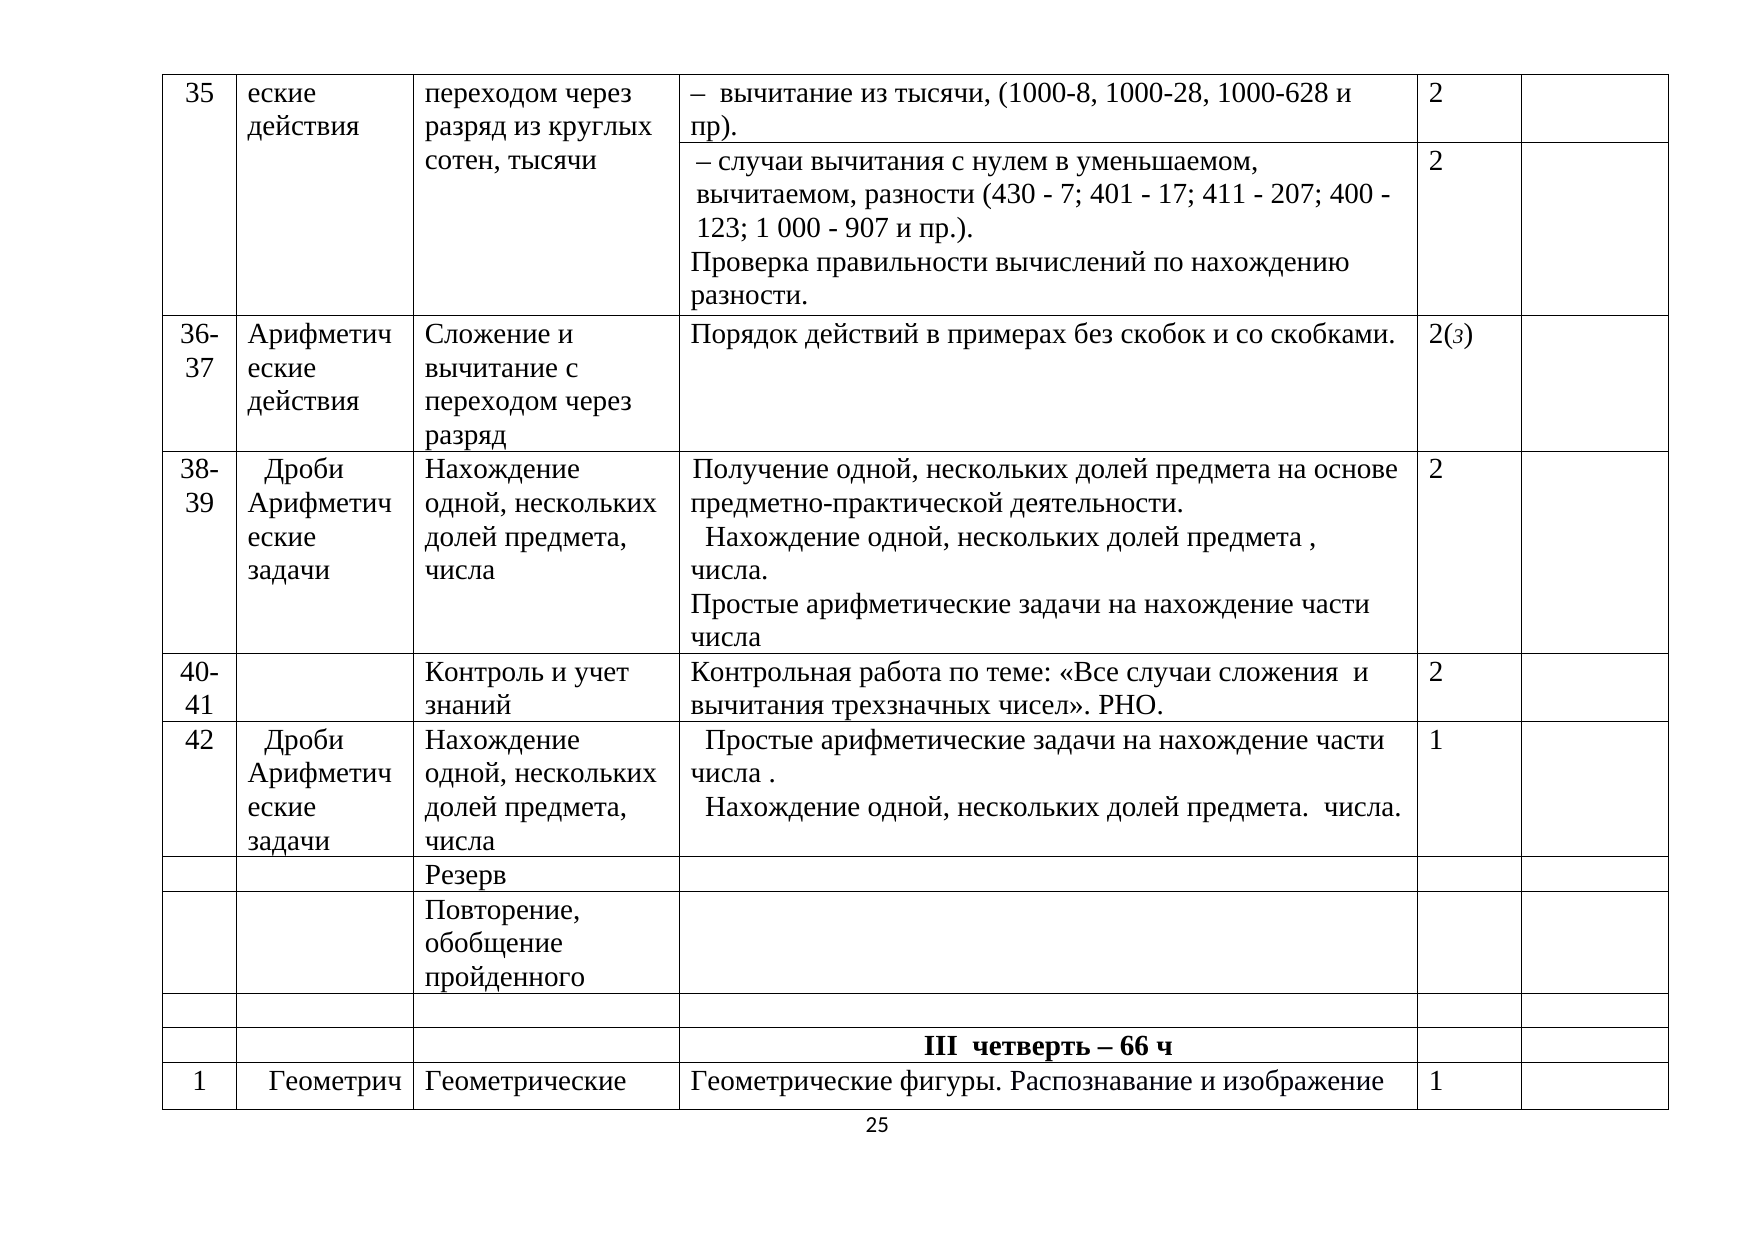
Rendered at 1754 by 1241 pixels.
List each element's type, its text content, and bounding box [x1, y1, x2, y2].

table_cell 2(3) [1418, 316, 1521, 451]
table_cell [163, 994, 236, 1027]
table_cell [1522, 1028, 1668, 1062]
table_cell Арифметические действия [237, 316, 413, 451]
table_cell [1522, 1063, 1668, 1109]
table_cell Дроби Арифметические задачи [237, 452, 413, 653]
table_cell 2 [1418, 143, 1521, 315]
table_cell 36-37 [163, 316, 236, 451]
table_cell Дроби Арифметические задачи [237, 722, 413, 856]
table_cell 42 [163, 722, 236, 856]
table_cell [1418, 892, 1521, 992]
table_cell [414, 994, 679, 1027]
table_cell 40-41 [163, 654, 236, 721]
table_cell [414, 1063, 679, 1109]
table_cell [680, 994, 1417, 1027]
table_cell 2 [1418, 654, 1521, 721]
table_cell [1522, 316, 1668, 451]
table_cell [1522, 994, 1668, 1027]
table_cell [237, 994, 413, 1027]
table_cell [237, 654, 413, 721]
table_cell Сложение и вычитание с переходом через разряд [414, 316, 679, 451]
table_cell [680, 857, 1417, 891]
table_cell Повторение, обобщение пройденного [414, 892, 679, 992]
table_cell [237, 75, 413, 315]
table_cell III четверть – 66 ч [680, 1028, 1417, 1062]
table_cell [163, 857, 236, 891]
table_cell 1 [1418, 722, 1521, 856]
table_cell 1 [163, 1063, 236, 1109]
table_cell – случаи вычитания с нулем в уменьшаемом, вычитаемом, разности (430 - 7; 401 - 17; 411 - 207; 400 - 123; 1 000 - 907 и пр.). Проверка правильности вычислений по нахождению разности. [680, 143, 1417, 315]
table_cell [1418, 857, 1521, 891]
table_cell [237, 857, 413, 891]
table_cell [1522, 654, 1668, 721]
table_cell Нахождение одной, нескольких долей предмета, числа [414, 452, 679, 653]
table_cell Нахождение одной, нескольких долей предмета, числа [414, 722, 679, 856]
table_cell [237, 1063, 413, 1109]
table_cell [1418, 1028, 1521, 1062]
table_cell Порядок действий в примерах без скобок и со скобками. [680, 316, 1417, 451]
table_cell 1 [1418, 1063, 1521, 1109]
table_cell Резерв [414, 857, 679, 891]
table_cell Контрольная работа по теме: «Все случаи сложения и вычитания трехзначных чисел». РНО. [680, 654, 1417, 721]
table_cell 31-35 [163, 75, 236, 315]
table_cell [237, 892, 413, 992]
table_cell [1522, 452, 1668, 653]
table_cell Получение одной, нескольких долей предмета на основе предметно-практической деятельности. Нахождение одной, нескольких долей предмета , числа. Простые арифметические задачи на нахождение части числа [680, 452, 1417, 653]
table_cell [680, 892, 1417, 992]
table_cell 2 [1418, 452, 1521, 653]
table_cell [414, 75, 679, 315]
table_cell [1522, 143, 1668, 315]
table_cell [1418, 994, 1521, 1027]
table_cell [1522, 892, 1668, 992]
table_cell [414, 1028, 679, 1062]
table_cell [1522, 857, 1668, 891]
table_cell 38-39 [163, 452, 236, 653]
table_cell [1522, 75, 1668, 142]
table_cell 2 [1418, 75, 1521, 142]
table_cell [163, 892, 236, 992]
table_cell [237, 1028, 413, 1062]
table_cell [680, 1063, 1417, 1109]
table_cell [163, 1028, 236, 1062]
table_cell [1522, 722, 1668, 856]
table_cell Контроль и учет знаний [414, 654, 679, 721]
table_cell – вычитание из тысячи, (1000-8, 1000-28, 1000-628 и пр). [680, 75, 1417, 142]
table_cell Простые арифметические задачи на нахождение части числа . Нахождение одной, нескольких долей предмета. числа. [680, 722, 1417, 856]
